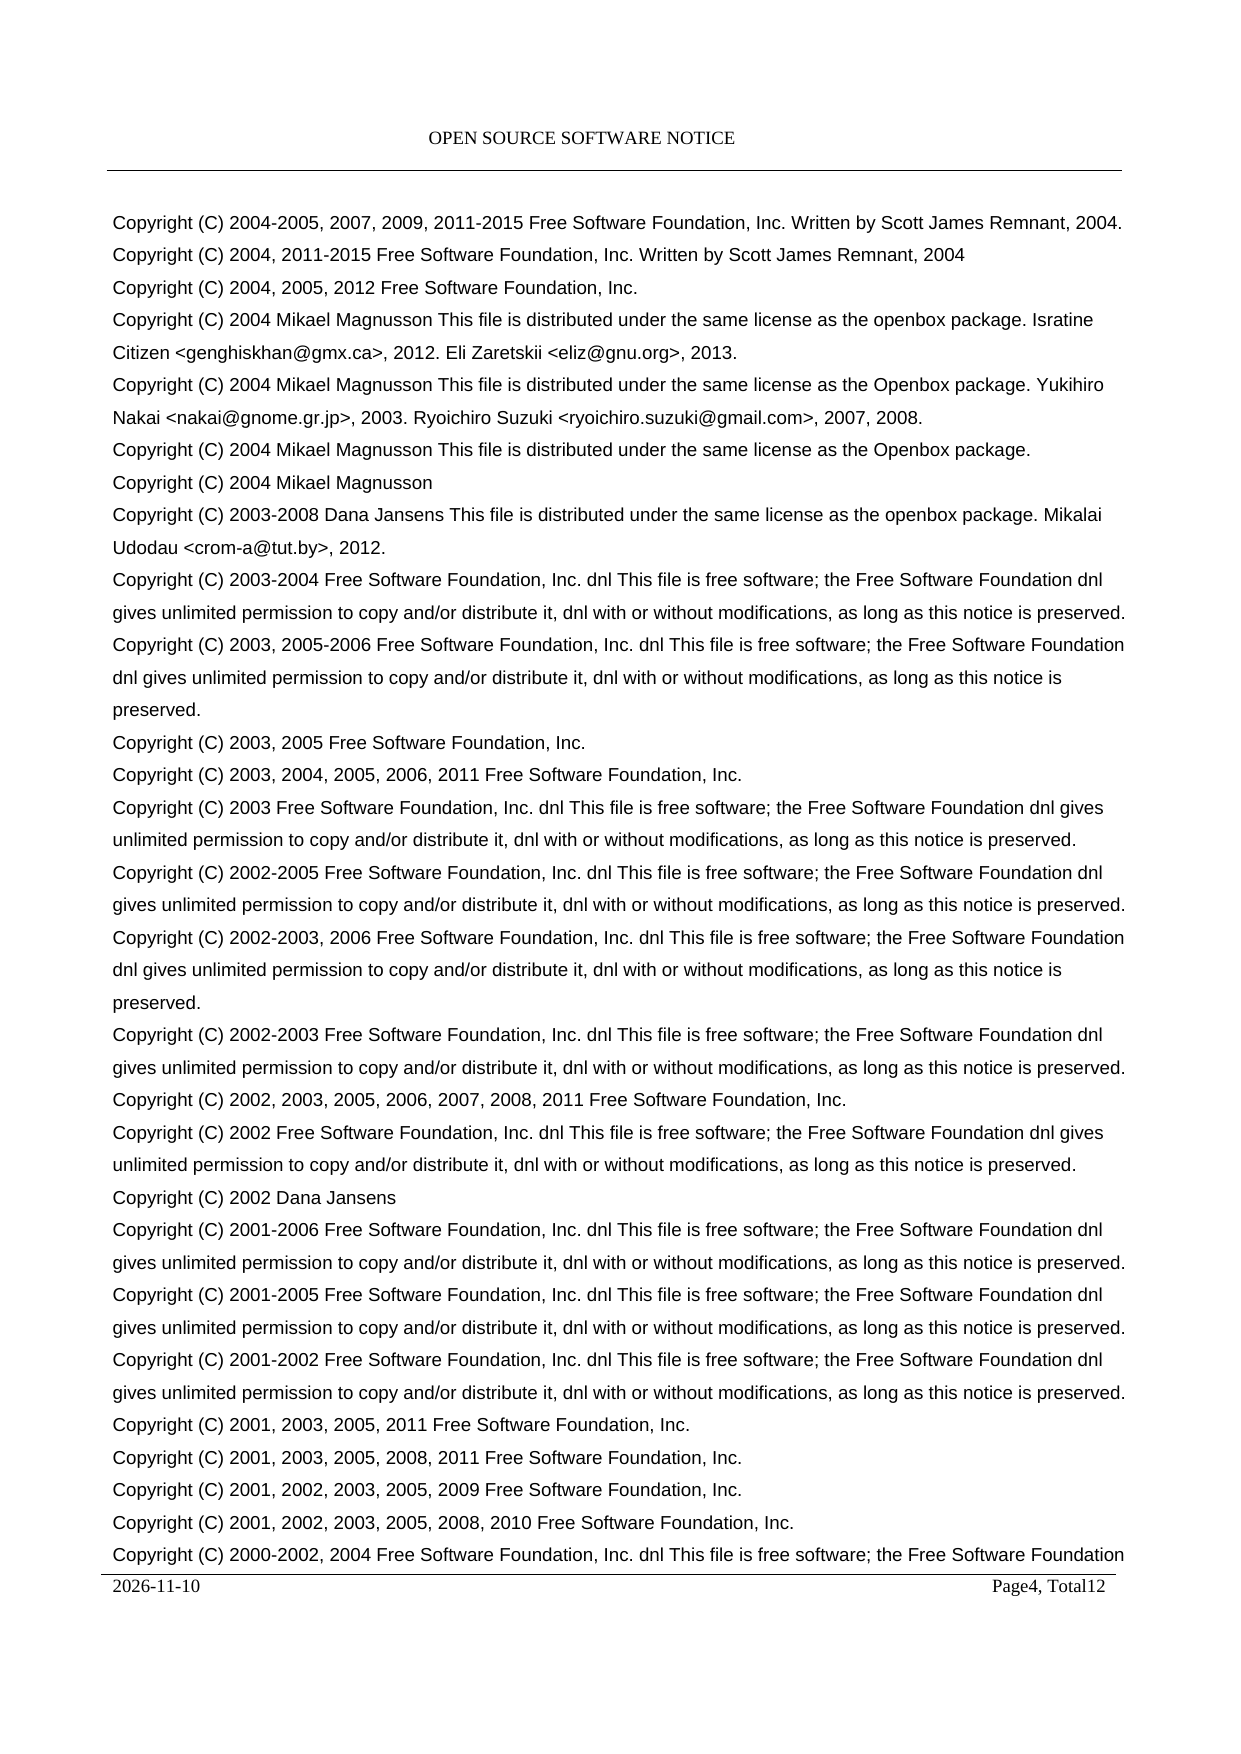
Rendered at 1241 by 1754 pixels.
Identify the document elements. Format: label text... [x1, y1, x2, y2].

text Copyright (C) 2001, 2003, 2005, 2011 Free Software Foundation, Inc. [112, 1409, 1128, 1441]
text Copyright (C) 2001, 2002, 2003, 2005, 2008, 2010 Free Software Foundation, Inc. [112, 1506, 1128, 1539]
text Copyright (C) 2004 Mikael Magnusson [112, 466, 1128, 499]
text Copyright (C) 2001, 2003, 2005, 2008, 2011 Free Software Foundation, Inc. [112, 1441, 1128, 1474]
text Copyright (C) 2001, 2002, 2003, 2005, 2009 Free Software Foundation, Inc. [112, 1474, 1128, 1506]
text Copyright (C) 2003, 2005 Free Software Foundation, Inc. [112, 726, 1128, 759]
text Copyright (C) 2004, 2011-2015 Free Software Foundation, Inc. Written by Scott James Remnant, 2004 [112, 239, 1128, 271]
text Copyright (C) 2003, 2005-2006 Free Software Foundation, Inc. dnl This file is free software; the Free Software Foundation dnl gives unlimited permission to copy and/or distribute it, dnl with or without modifications, as long as this notice is preserved. [112, 629, 1128, 726]
text Copyright (C) 2003-2004 Free Software Foundation, Inc. dnl This file is free software; the Free Software Foundation dnl gives unlimited permission to copy and/or distribute it, dnl with or without modifications, as long as this notice is preserved. [112, 564, 1128, 629]
text Copyright (C) 2003, 2004, 2005, 2006, 2011 Free Software Foundation, Inc. [112, 759, 1128, 791]
text Copyright (C) 2003-2008 Dana Jansens This file is distributed under the same license as the openbox package. Mikalai Udodau <crom-a@tut.by>, 2012. [112, 499, 1128, 564]
text Copyright (C) 2004 Mikael Magnusson This file is distributed under the same license as the Openbox package. Yukihiro Nakai <nakai@gnome.gr.jp>, 2003. Ryoichiro Suzuki <ryoichiro.suzuki@gmail.com>, 2007, 2008. [112, 369, 1128, 434]
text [112, 1539, 1128, 1571]
text Copyright (C) 2004 Mikael Magnusson This file is distributed under the same license as the openbox package. Isratine Citizen <genghiskhan@gmx.ca>, 2012. Eli Zaretskii <eliz@gnu.org>, 2013. [112, 304, 1128, 369]
text Copyright (C) 2002, 2003, 2005, 2006, 2007, 2008, 2011 Free Software Foundation, Inc. [112, 1084, 1128, 1116]
text Copyright (C) 2002-2005 Free Software Foundation, Inc. dnl This file is free software; the Free Software Foundation dnl gives unlimited permission to copy and/or distribute it, dnl with or without modifications, as long as this notice is preserved. [112, 856, 1128, 921]
text Copyright (C) 2002 Dana Jansens [112, 1181, 1128, 1214]
text Copyright (C) 2001-2002 Free Software Foundation, Inc. dnl This file is free software; the Free Software Foundation dnl gives unlimited permission to copy and/or distribute it, dnl with or without modifications, as long as this notice is preserved. [112, 1344, 1128, 1409]
text Copyright (C) 2004 Mikael Magnusson This file is distributed under the same license as the Openbox package. [112, 434, 1128, 466]
text Copyright (C) 2001-2006 Free Software Foundation, Inc. dnl This file is free software; the Free Software Foundation dnl gives unlimited permission to copy and/or distribute it, dnl with or without modifications, as long as this notice is preserved. [112, 1214, 1128, 1279]
text Copyright (C) 2002-2003 Free Software Foundation, Inc. dnl This file is free software; the Free Software Foundation dnl gives unlimited permission to copy and/or distribute it, dnl with or without modifications, as long as this notice is preserved. [112, 1019, 1128, 1084]
text Copyright (C) 2002 Free Software Foundation, Inc. dnl This file is free software; the Free Software Foundation dnl gives unlimited permission to copy and/or distribute it, dnl with or without modifications, as long as this notice is preserved. [112, 1116, 1128, 1181]
text Copyright (C) 2002-2003, 2006 Free Software Foundation, Inc. dnl This file is free software; the Free Software Foundation dnl gives unlimited permission to copy and/or distribute it, dnl with or without modifications, as long as this notice is preserved. [112, 921, 1128, 1019]
text Copyright (C) 2004-2005, 2007, 2009, 2011-2015 Free Software Foundation, Inc. Written by Scott James Remnant, 2004. [112, 206, 1128, 239]
text Copyright (C) 2004, 2005, 2012 Free Software Foundation, Inc. [112, 271, 1128, 304]
text Copyright (C) 2001-2005 Free Software Foundation, Inc. dnl This file is free software; the Free Software Foundation dnl gives unlimited permission to copy and/or distribute it, dnl with or without modifications, as long as this notice is preserved. [112, 1279, 1128, 1344]
text Copyright (C) 2003 Free Software Foundation, Inc. dnl This file is free software; the Free Software Foundation dnl gives unlimited permission to copy and/or distribute it, dnl with or without modifications, as long as this notice is preserved. [112, 791, 1128, 856]
